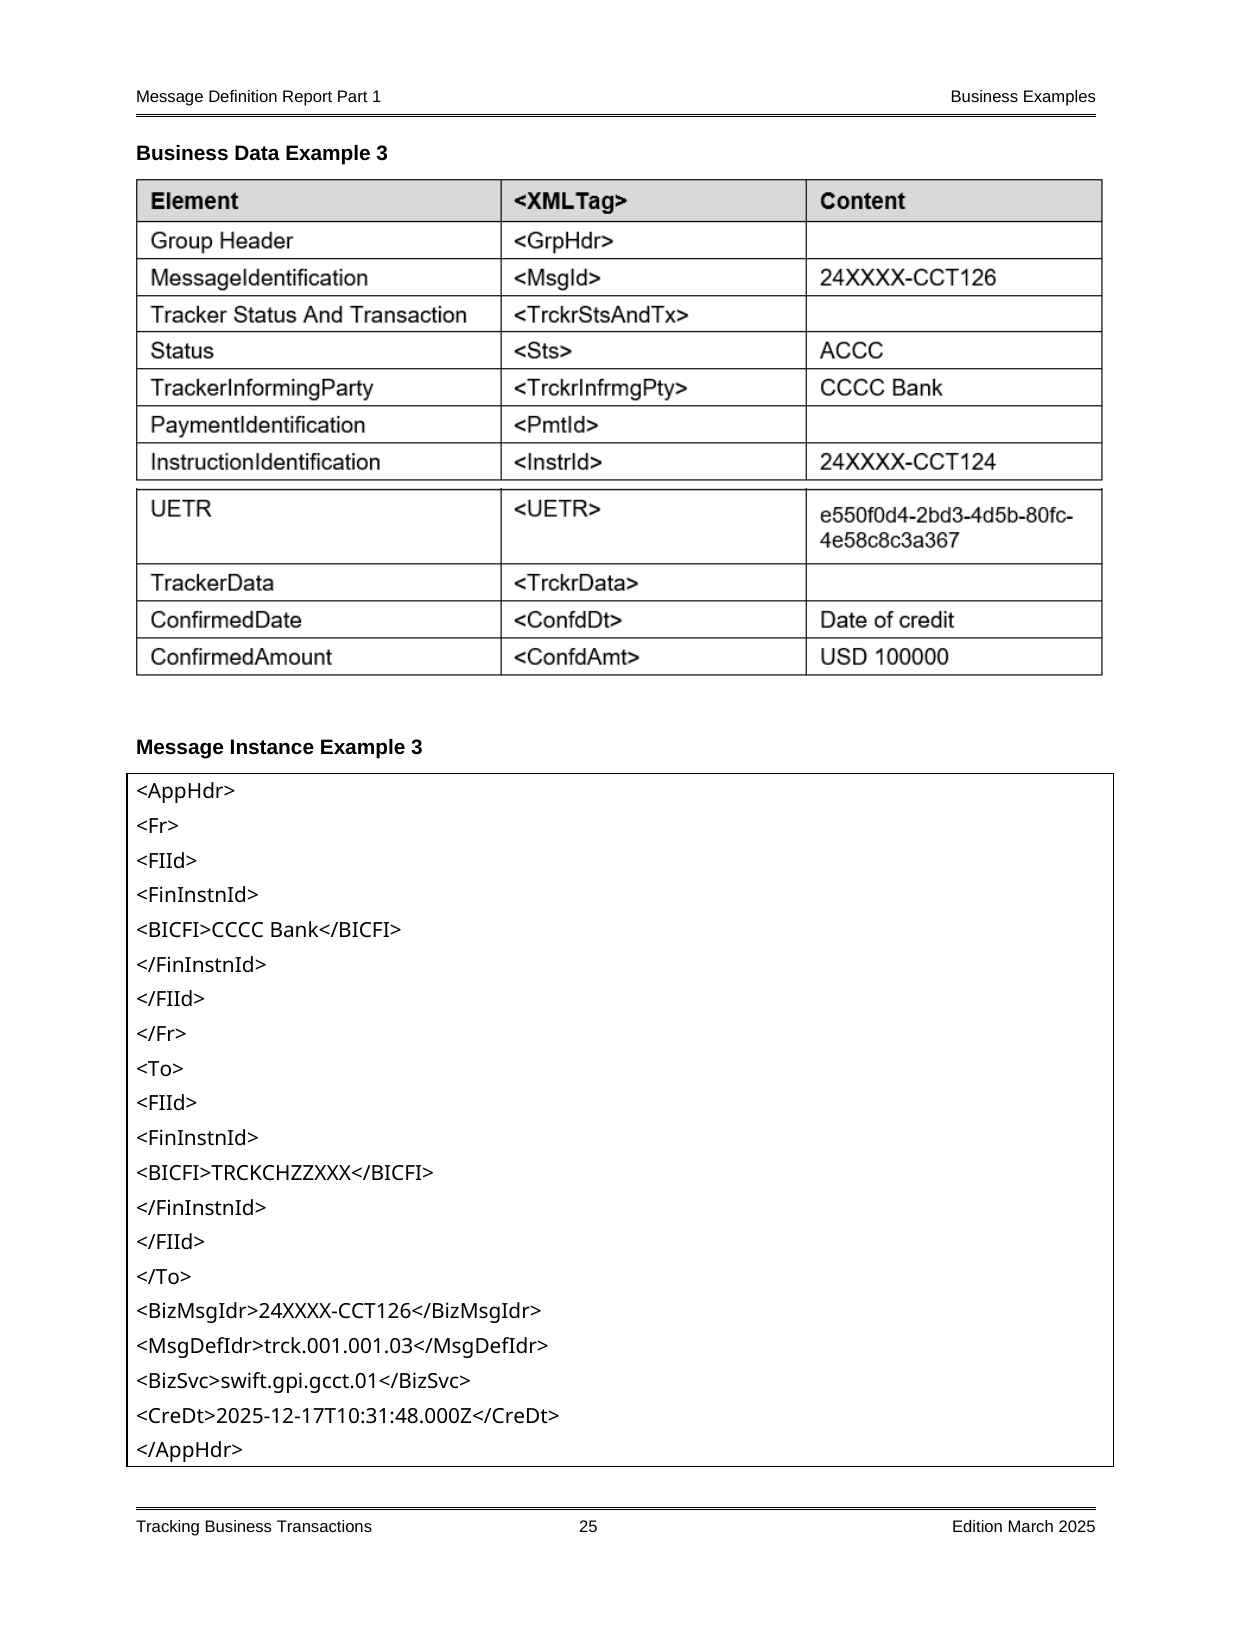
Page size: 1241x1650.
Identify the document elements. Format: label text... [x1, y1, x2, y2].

text <MsgDefIdr>trck.001.001.03</MsgDefIdr> [128, 1328, 1113, 1360]
text Business Data Example 3 [136, 141, 1104, 164]
text </AppHdr> [128, 1432, 1113, 1466]
text <CreDt>2025-12-17T10:31:48.000Z</CreDt> [128, 1398, 1113, 1429]
text <FIId> [128, 843, 1113, 874]
text <FinInstnId> [128, 1120, 1113, 1152]
text <Fr> [128, 808, 1113, 839]
text </FIId> [128, 981, 1113, 1013]
text </Fr> [128, 1016, 1113, 1048]
text <BizSvc>swift.gpi.gcct.01</BizSvc> [128, 1363, 1113, 1394]
picture [135, 488, 1105, 678]
text <AppHdr> [128, 774, 1113, 805]
text </FinInstnId> [128, 947, 1113, 978]
text <BICFI>CCCC Bank</BICFI> [128, 912, 1113, 943]
text <FinInstnId> [128, 877, 1113, 909]
text <FIId> [128, 1085, 1113, 1117]
text Message Instance Example 3 [136, 735, 1104, 759]
text <BizMsgIdr>24XXXX-CCT126</BizMsgIdr> [128, 1293, 1113, 1325]
text </FinInstnId> [128, 1189, 1113, 1221]
text <To> [128, 1051, 1113, 1082]
text </To> [128, 1259, 1113, 1290]
text </FIId> [128, 1224, 1113, 1256]
text <BICFI>TRCKCHZZXXX</BICFI> [128, 1155, 1113, 1186]
picture [135, 179, 1105, 483]
